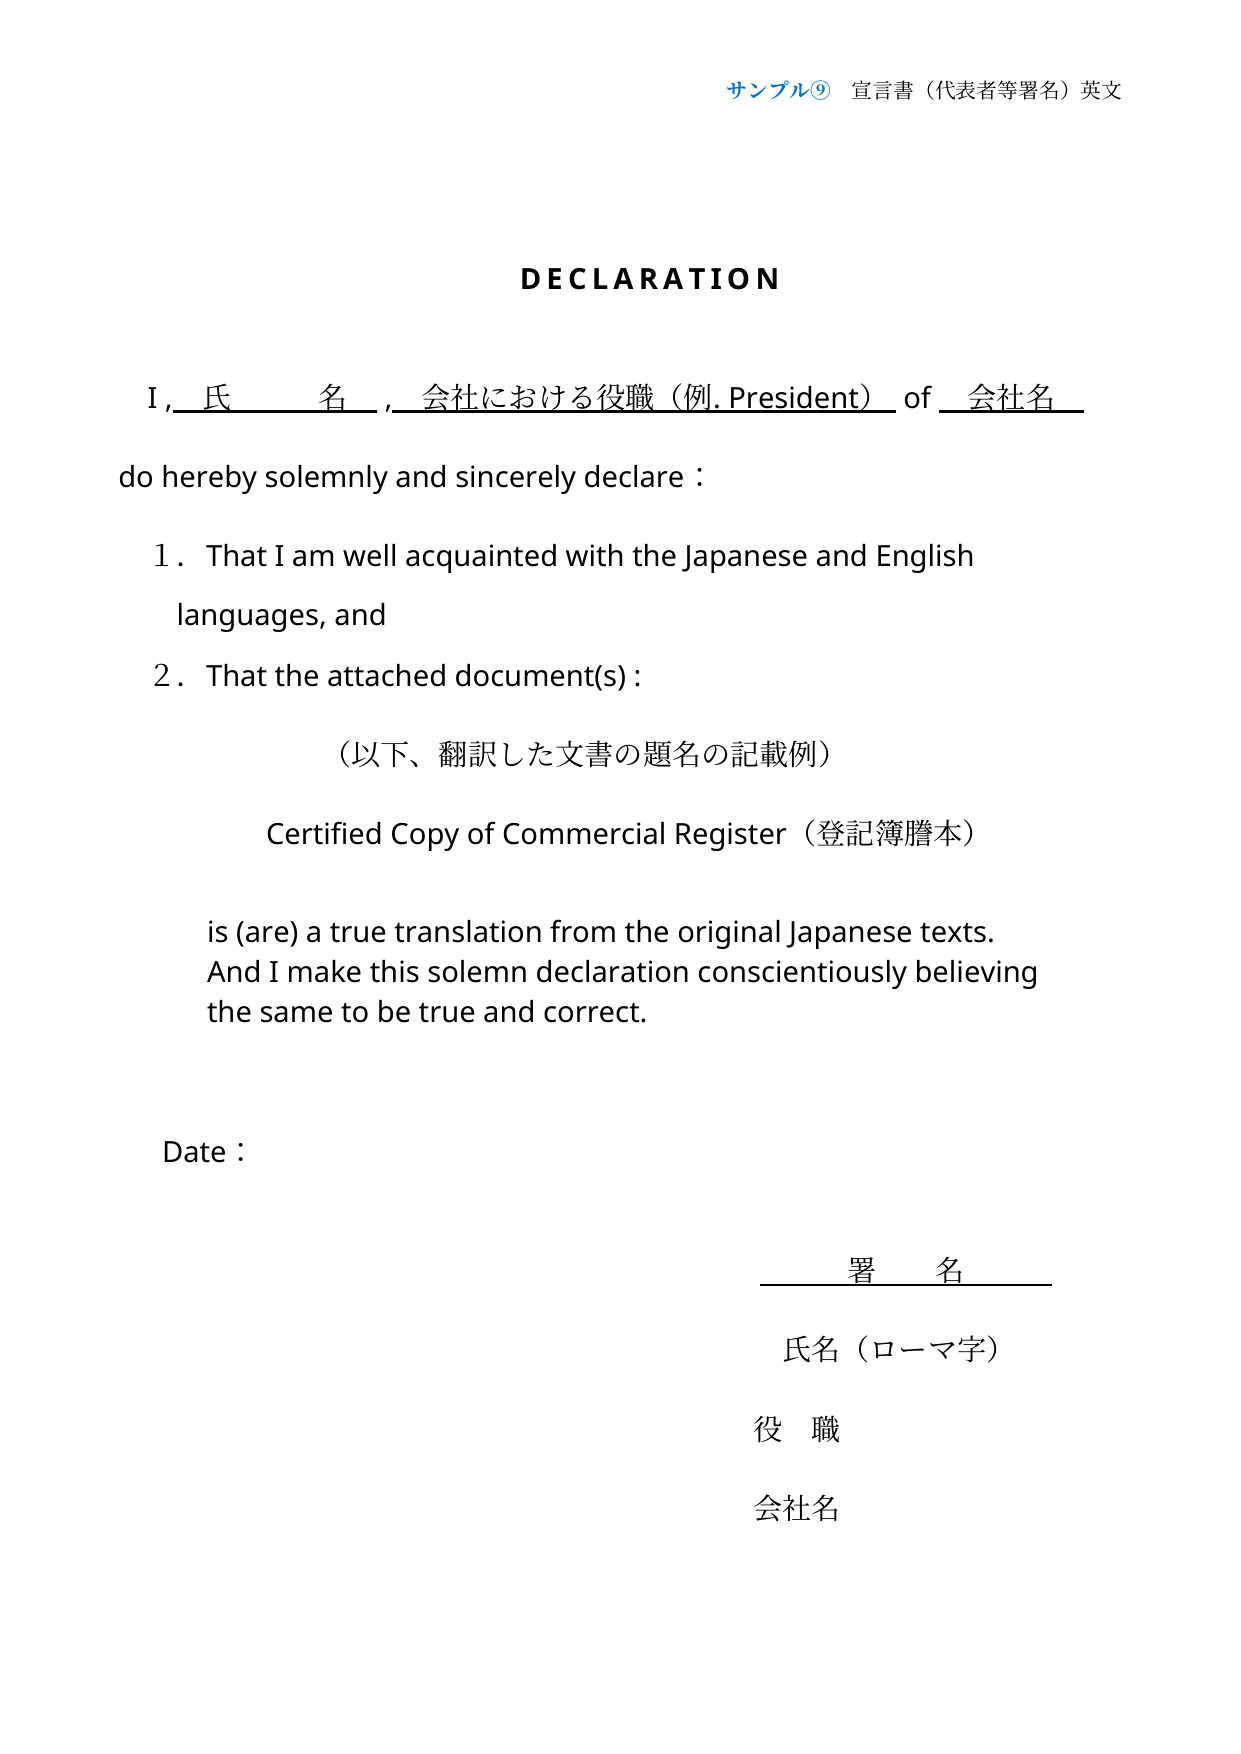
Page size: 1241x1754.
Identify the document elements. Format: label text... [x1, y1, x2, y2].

text １．That I am well acquainted with the Japanese and English [133, 515, 1122, 594]
text （以下、翻訳した文書の題名の記載例） [118, 713, 1122, 792]
text is (are) a true translation from the original Japanese texts. [118, 912, 1122, 951]
text DECLARATION [118, 197, 1122, 316]
text ２．That the attached document(s) : [133, 634, 1122, 713]
text do hereby solemnly and sincerely declare： [118, 435, 1122, 515]
text 役 職 [753, 1388, 1122, 1467]
text I , 氏 名 , 会社における役職（例. President） of 会社名 [118, 316, 1122, 435]
text languages, and [133, 594, 1122, 634]
text 氏名（ローマ字） [782, 1308, 1122, 1388]
text 会社名 [753, 1467, 1122, 1547]
text Certified Copy of Commercial Register（登記簿謄本） [118, 792, 1122, 872]
text the same to be true and correct. [118, 991, 1122, 1031]
text And I make this solemn declaration conscientiously believing [118, 951, 1122, 991]
text Date： [118, 1110, 1122, 1189]
text 署 名 [118, 1229, 1122, 1308]
